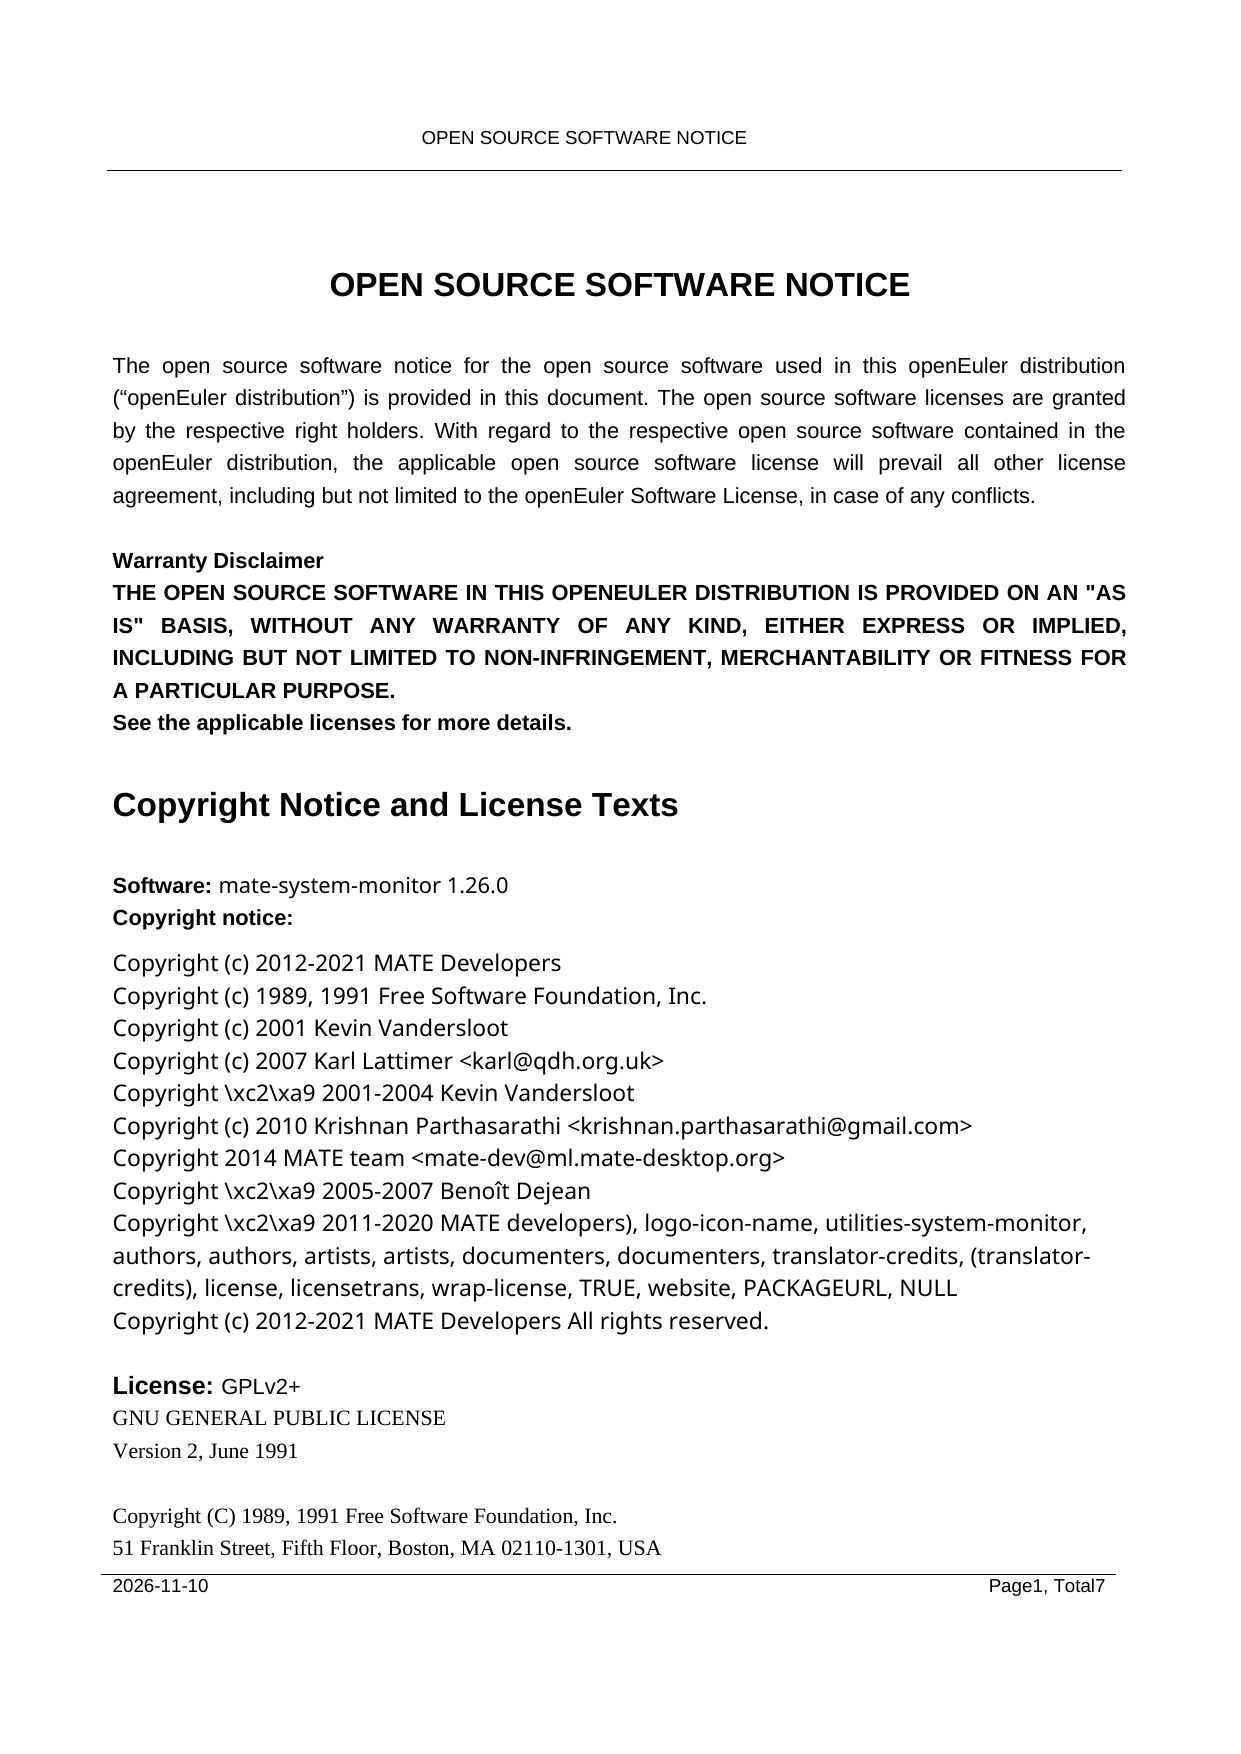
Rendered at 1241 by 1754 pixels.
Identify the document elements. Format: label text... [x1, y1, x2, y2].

text Warranty Disclaimer [112, 544, 1128, 576]
text Copyright notice: [112, 901, 1128, 934]
text License: GPLv2+ [112, 1369, 1128, 1402]
title Software: mate-system-monitor 1.26.0 [112, 869, 1128, 901]
text The open source software notice for the open source software used in this openEuler distribution (“openEuler distribution”) is provided in this document. The open source software licenses are granted by the respective right holders. With regard to the respective open source software contained in the openEuler distribution, the applicable open source software license will prevail all other license agreement, including but not limited to the openEuler Software License, in case of any conflicts. [112, 349, 1128, 511]
text Copyright (c) 2012-2021 MATE Developers Copyright (c) 1989, 1991 Free Software Foundation, Inc. Copyright (c) 2001 Kevin Vandersloot Copyright (c) 2007 Karl Lattimer <karl@qdh.org.uk> Copyright \xc2\xa9 2001-2004 Kevin Vandersloot Copyright (c) 2010 Krishnan Parthasarathi <krishnan.parthasarathi@gmail.com> Copyright 2014 MATE team <mate-dev@ml.mate-desktop.org> Copyright \xc2\xa9 2005-2007 Benoît Dejean Copyright \xc2\xa9 2011-2020 MATE developers), logo-icon-name, utilities-system-monitor, authors, authors, artists, artists, documenters, documenters, translator-credits, (translator-credits), license, licensetrans, wrap-license, TRUE, website, PACKAGEURL, NULL Copyright (c) 2012-2021 MATE Developers All rights reserved. [112, 947, 1128, 1369]
text THE OPEN SOURCE SOFTWARE IN THIS OPENEULER DISTRIBUTION IS PROVIDED ON AN "AS IS" BASIS, WITHOUT ANY WARRANTY OF ANY KIND, EITHER EXPRESS OR IMPLIED, INCLUDING BUT NOT LIMITED TO NON-INFRINGEMENT, MERCHANTABILITY OR FITNESS FOR A PARTICULAR PURPOSE. See the applicable licenses for more details. [112, 576, 1128, 739]
text Copyright Notice and License Texts [112, 771, 1128, 836]
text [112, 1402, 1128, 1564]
text OPEN SOURCE SOFTWARE NOTICE [112, 251, 1128, 316]
